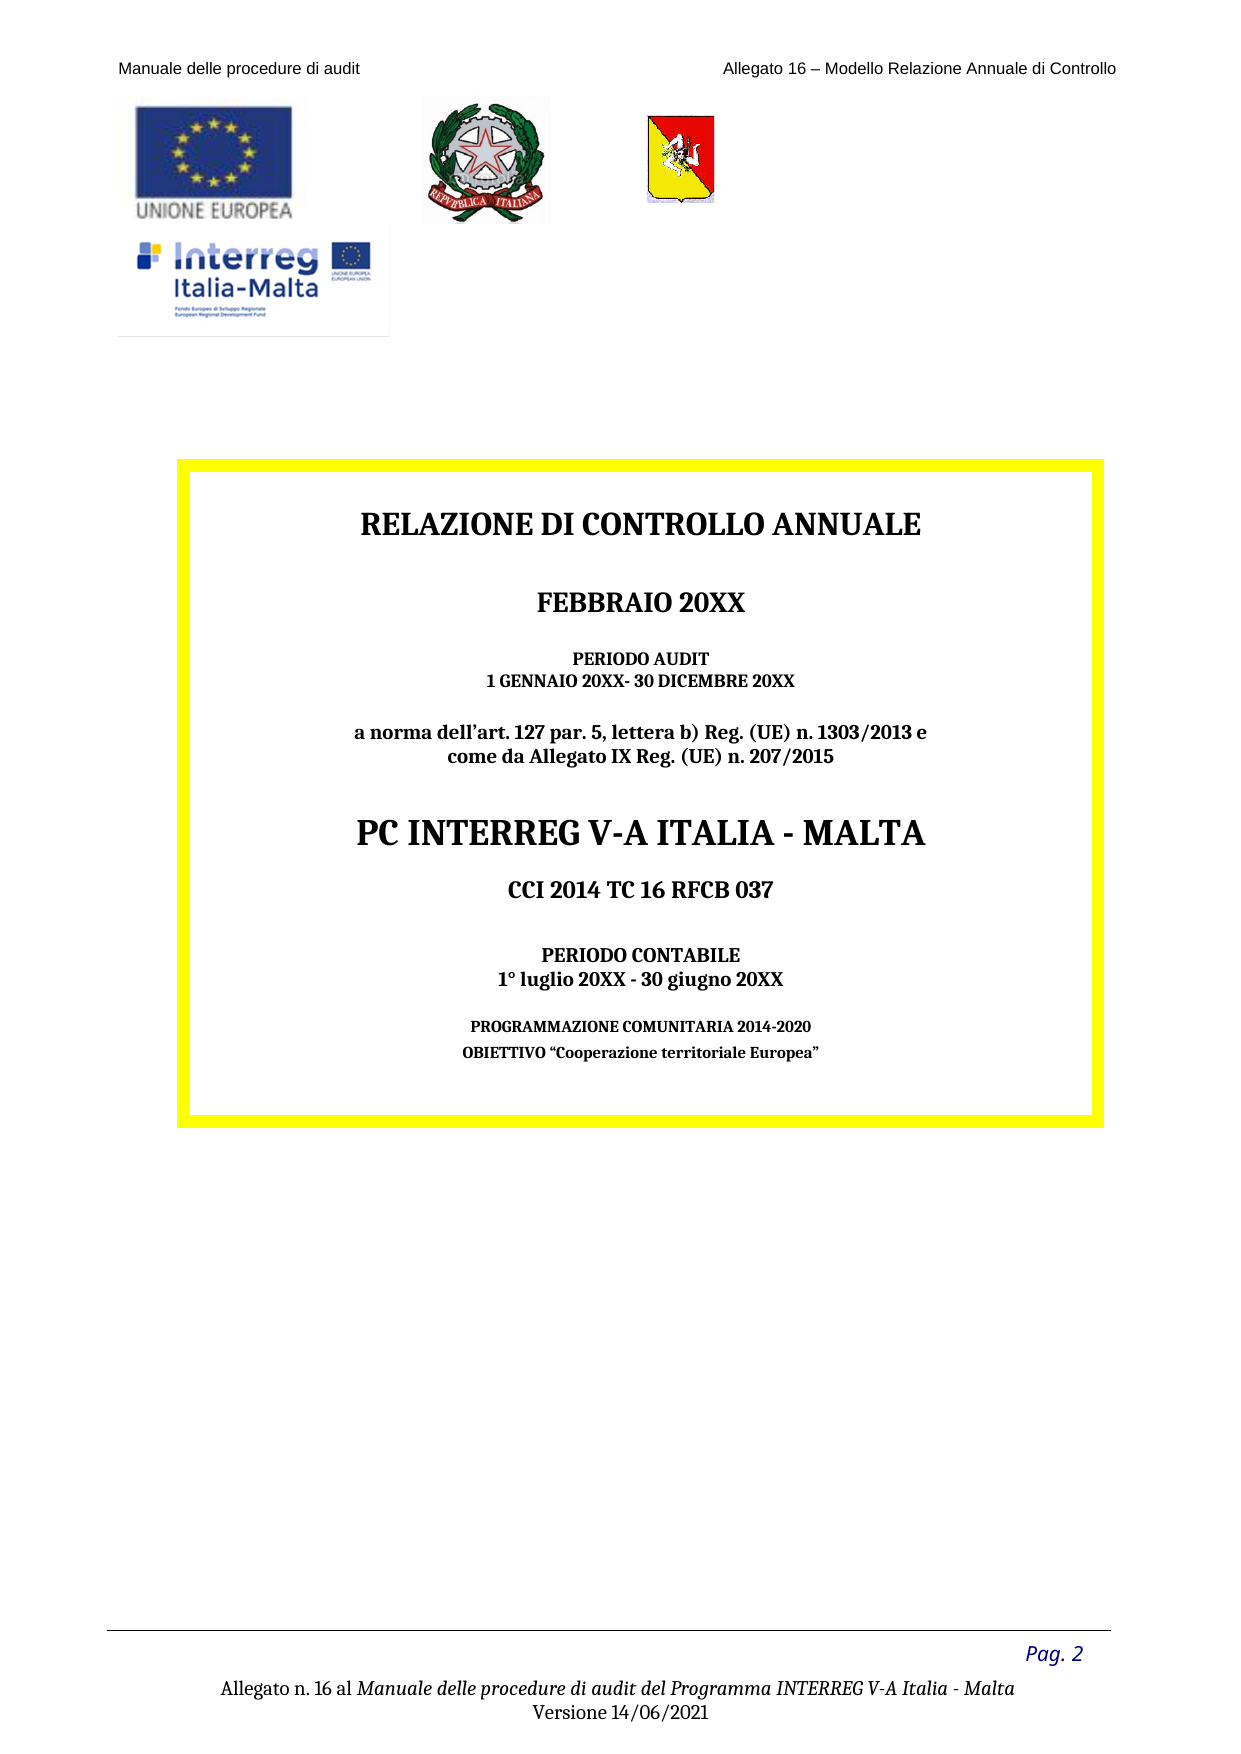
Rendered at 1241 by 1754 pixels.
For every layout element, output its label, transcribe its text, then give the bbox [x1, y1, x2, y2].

picture [118, 98, 390, 338]
picture [421, 95, 551, 224]
picture [646, 115, 715, 203]
table_header RELAZIONE DI CONTROLLO ANNUALE FEBBRAIO 20XX PERIODO AUDIT 1 GENNAIO 20XX- 30 DICEMBRE 20XX a norma dell’art. 127 par. 5, lettera b) Reg. (UE) n. 1303/2013 e come da Allegato IX Reg. (UE) n. 207/2015 PC INTERREG V-A ITALIA - MALTA CCI 2014 TC 16 RFCB 037 PERIODO CONTABILE 1° luglio 20XX - 30 giugno 20XX PROGRAMMAZIONE COMUNITARIA 2014-2020 OBIETTIVO “Cooperazione territoriale Europea” [190, 472, 1092, 1115]
